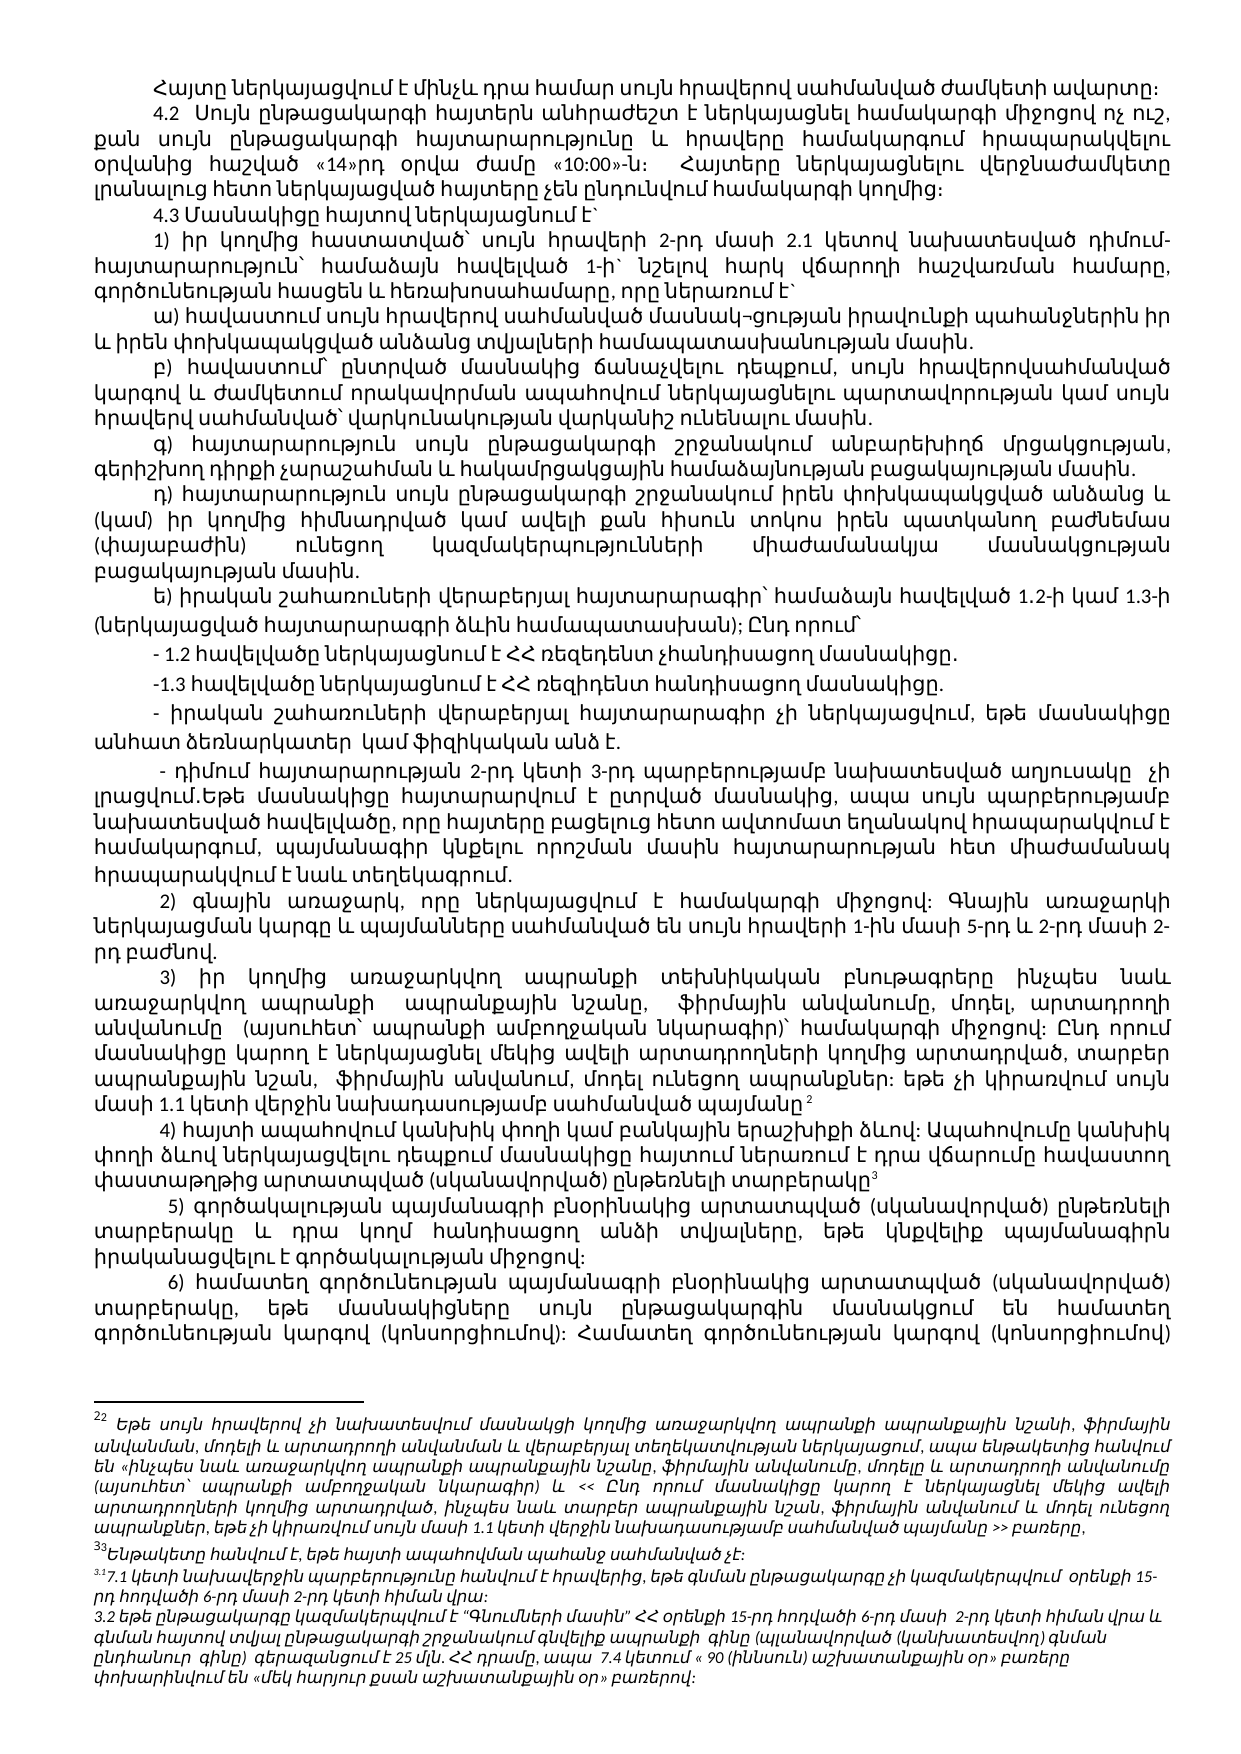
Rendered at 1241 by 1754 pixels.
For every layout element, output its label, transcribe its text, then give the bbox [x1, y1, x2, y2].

text 4.3 Մասնակիցը հայտով ներկայացնում է` [94, 202, 1171, 227]
text 5) գործակալության պայմանագրի բնօրինակից արտատպված (սկանավորված) ընթեռնելի տարբերակը և դրա կողմ հանդիսացող անձի տվյալները, եթե կնքվելիք պայմանագիրն իրականացվելու է գործակալության միջոցով: [94, 1193, 1171, 1269]
text 1) իր կողմից հաստատված՝ սույն հրավերի 2-րդ մասի 2.1 կետով նախատեսված դիմում-հայտարարություն՝ համաձայն հավելված 1-ի` նշելով հարկ վճարողի հաշվառման համարը, գործունեության հասցեն և հեռախոսահամարը, որը ներառում է` [94, 227, 1171, 304]
text բ) հավաստում՝ ընտրված մասնակից ճանաչվելու դեպքում, սույն հրավերովսահմանված կարգով և ժամկետում որակավորման ապահովում ներկայացնելու պարտավորության կամ սույն հրավերվ սահմանված՝ վարկունակության վարկանիշ ունենալու մասին. [94, 354, 1171, 431]
text -1.3 հավելվածը ներկայացնում է ՀՀ ռեզիդենտ հանդիսացող մասնակիցը. [94, 671, 1171, 696]
text - իրական շահառուների վերաբերյալ հայտարարագիր չի ներկայացվում, եթե մասնակիցը անհատ ձեռնարկատեր կամ ֆիզիկական անձ է. [94, 700, 1171, 754]
text - դիմում հայտարարության 2-րդ կետի 3-րդ պարբերությամբ նախատեսված աղյուսակը չի լրացվում․Եթե մասնակիցը հայտարարվում է ըտրված մասնակից, ապա սույն պարբերությամբ նախատեսված հավելվածը, որը հայտերը բացելուց հետո ավտոմատ եղանակով հրապարակվում է համակարգում, պայմանագիր կնքելու որոշման մասին հայտարարության հետ միաժամանակ հրապարակվում է նաև տեղեկագրում. [94, 758, 1171, 888]
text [94, 1269, 1171, 1346]
text դ) հայտարարություն սույն ընթացակարգի շրջանակում իրեն փոխկապակցված անձանց և (կամ) իր կողմից հիմնադրված կամ ավելի քան հիսուն տոկոս իրեն պատկանող բաժնեմաս (փայաբաժին) ունեցող կազմակերպությունների միաժամանակյա մասնակցության բացակայության մասին. [94, 482, 1171, 583]
text 4.2 Սույն ընթացակարգի հայտերն անհրաժեշտ է ներկայացնել համակարգի միջոցով ոչ ուշ, քան սույն ընթացակարգի հայտարարությունը և հրավերը համակարգում հրապարակվելու օրվանից հաշված «14»րդ օրվա ժամը «10:00»-ն։ Հայտերը ներկայացնելու վերջնաժամկետը լրանալուց հետո ներկայացված հայտերը չեն ընդունվում համակարգի կողմից։ [94, 100, 1171, 202]
text գ) հայտարարություն սույն ընթացակարգի շրջանակում անբարեխիղճ մրցակցության, գերիշխող դիրքի չարաշահման և հակամրցակցային համաձայնության բացակայության մասին. [94, 431, 1171, 482]
text Հայտը ներկայացվում է մինչև դրա համար սույն հրավերով սահմանված ժամկետի ավարտը։ [94, 75, 1171, 100]
text 2) գնային առաջարկ, որը ներկայացվում է համակարգի միջոցով: Գնային առաջարկի ներկայացման կարգը և պայմանները սահմանված են սույն հրավերի 1-ին մասի 5-րդ և 2-րդ մասի 2-րդ բաժնով. [94, 888, 1171, 964]
text 4) հայտի ապահովում կանխիկ փողի կամ բանկային երաշխիքի ձևով: Ապահովումը կանխիկ փողի ձևով ներկայացվելու դեպքում մասնակիցը հայտում ներառում է դրա վճարումը հավաստող փաստաթղթից արտատպված (սկանավորված) ընթեռնելի տարբերակը3 [94, 1117, 1171, 1193]
text ե) իրական շահառուների վերաբերյալ հայտարարագիր՝ համաձայն հավելված 1․2-ի կամ 1.3-ի (ներկայացված հայտարարագրի ձևին համապատասխան); Ընդ որում՝ [94, 583, 1171, 638]
text 3) իր կողմից առաջարկվող ապրանքի տեխնիկական բնութագրերը ինչպես նաև առաջարկվող ապրանքի ապրանքային նշանը, ֆիրմային անվանումը, մոդել, արտադրողի անվանումը (այսուհետ՝ ապրանքի ամբողջական նկարագիր)՝ համակարգի միջոցով: Ընդ որում մասնակիցը կարող է ներկայացնել մեկից ավելի արտադրողների կողմից արտադրված, տարբեր ապրանքային նշան, ֆիրմային անվանում, մոդել ունեցող ապրանքներ: եթե չի կիրառվում սույն մասի 1.1 կետի վերջին նախադասությամբ սահմանված պայմանը 2 [94, 964, 1171, 1117]
text - 1.2 հավելվածը ներկայացնում է ՀՀ ռեզեդենտ չհանդիսացող մասնակիցը․ [94, 642, 1171, 667]
text ա) հավաստում սույն հրավերով սահմանված մասնակ¬ցության իրավունքի պահանջներին իր և իրեն փոխկապակցված անձանց տվյալների համապատասխանության մասին. [94, 304, 1171, 354]
